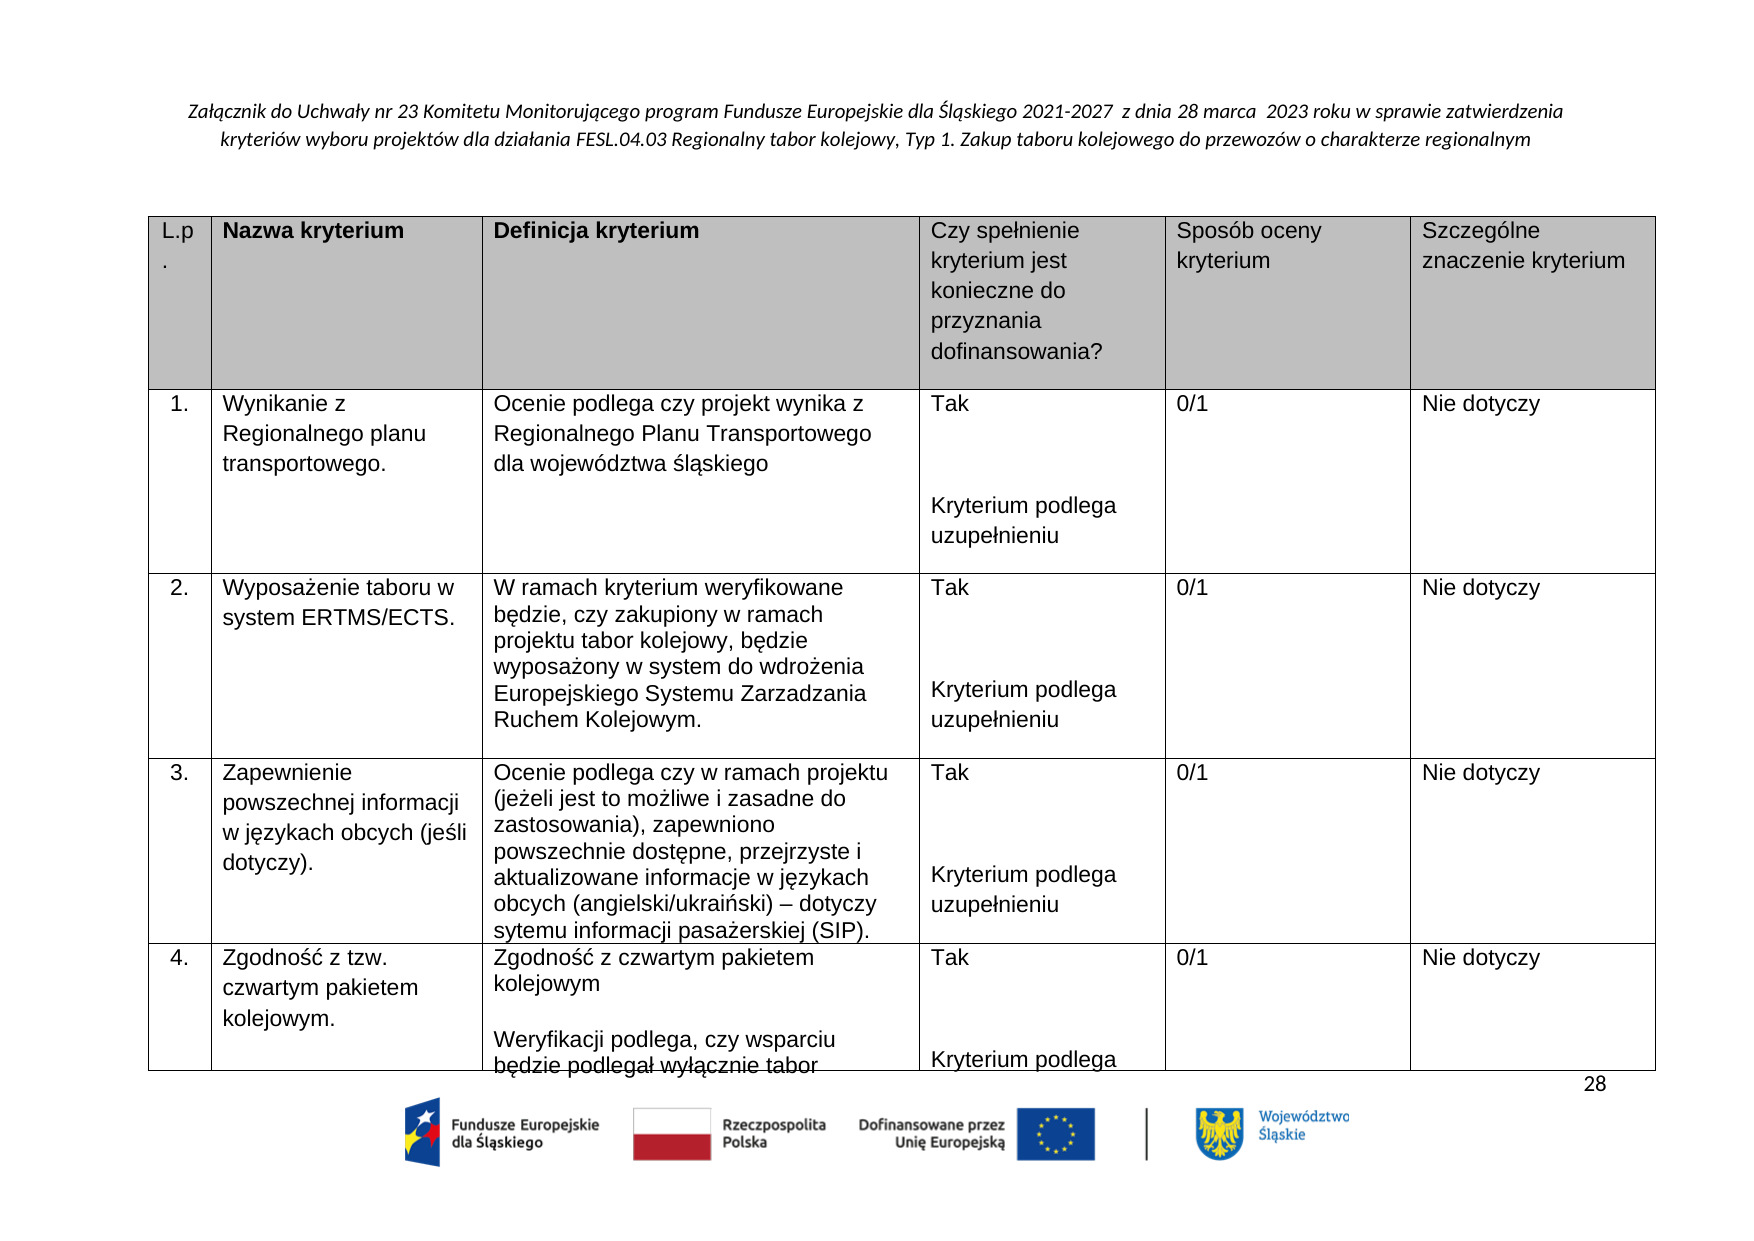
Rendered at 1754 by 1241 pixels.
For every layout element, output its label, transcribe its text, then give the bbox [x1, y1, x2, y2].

table_cell 0/1 [1166, 390, 1410, 573]
table_cell Nie dotyczy [1411, 390, 1655, 573]
table_cell 0/1 [1166, 944, 1410, 1069]
table_cell W ramach kryterium weryfikowane będzie, czy zakupiony w ramach projektu tabor kolejowy, będzie wyposażony w system do wdrożenia Europejskiego Systemu Zarzadzania Ruchem Kolejowym. [483, 574, 919, 757]
table_cell Nie dotyczy [1411, 574, 1655, 757]
picture [405, 1097, 1349, 1167]
table_cell Zapewnienie powszechnej informacji w językach obcych (jeśli dotyczy). [212, 759, 482, 943]
table_cell 0/1 [1166, 759, 1410, 943]
table_cell 2. [149, 574, 211, 757]
table_cell Nie dotyczy [1411, 759, 1655, 943]
table_cell Tak Kryterium podlega uzupełnieniu [920, 390, 1165, 573]
table_cell 0/1 [1166, 574, 1410, 757]
table_cell Zgodność z tzw. czwartym pakietem kolejowym. [212, 944, 482, 1069]
table_cell Nie dotyczy [1411, 944, 1655, 1069]
table_header L.p. [149, 217, 211, 389]
table_cell 1. [149, 390, 211, 573]
table_cell Tak Kryterium podlega uzupełnieniu [920, 944, 1165, 1069]
table_header Sposób oceny kryterium [1166, 217, 1410, 389]
table_cell 4. [149, 944, 211, 1069]
table_cell 3. [149, 759, 211, 943]
table_header Nazwa kryterium [212, 217, 482, 389]
table_cell Tak Kryterium podlega uzupełnieniu [920, 574, 1165, 757]
table_header Szczególne znaczenie kryterium [1411, 217, 1655, 389]
table_cell Wyposażenie taboru w system ERTMS/ECTS. [212, 574, 482, 757]
table_cell Tak Kryterium podlega uzupełnieniu [920, 759, 1165, 943]
table_cell Ocenie podlega czy w ramach projektu (jeżeli jest to możliwe i zasadne do zastosowania), zapewniono powszechnie dostępne, przejrzyste i aktualizowane informacje w językach obcych (angielski/ukraiński) – dotyczy sytemu informacji pasażerskiej (SIP). [483, 759, 919, 943]
table_cell Ocenie podlega czy projekt wynika z Regionalnego Planu Transportowego dla województwa śląskiego [483, 390, 919, 573]
table_header Czy spełnienie kryterium jest konieczne do przyznania dofinansowania? [920, 217, 1165, 389]
table_cell Wynikanie z Regionalnego planu transportowego. [212, 390, 482, 573]
table_header Definicja kryterium [483, 217, 919, 389]
